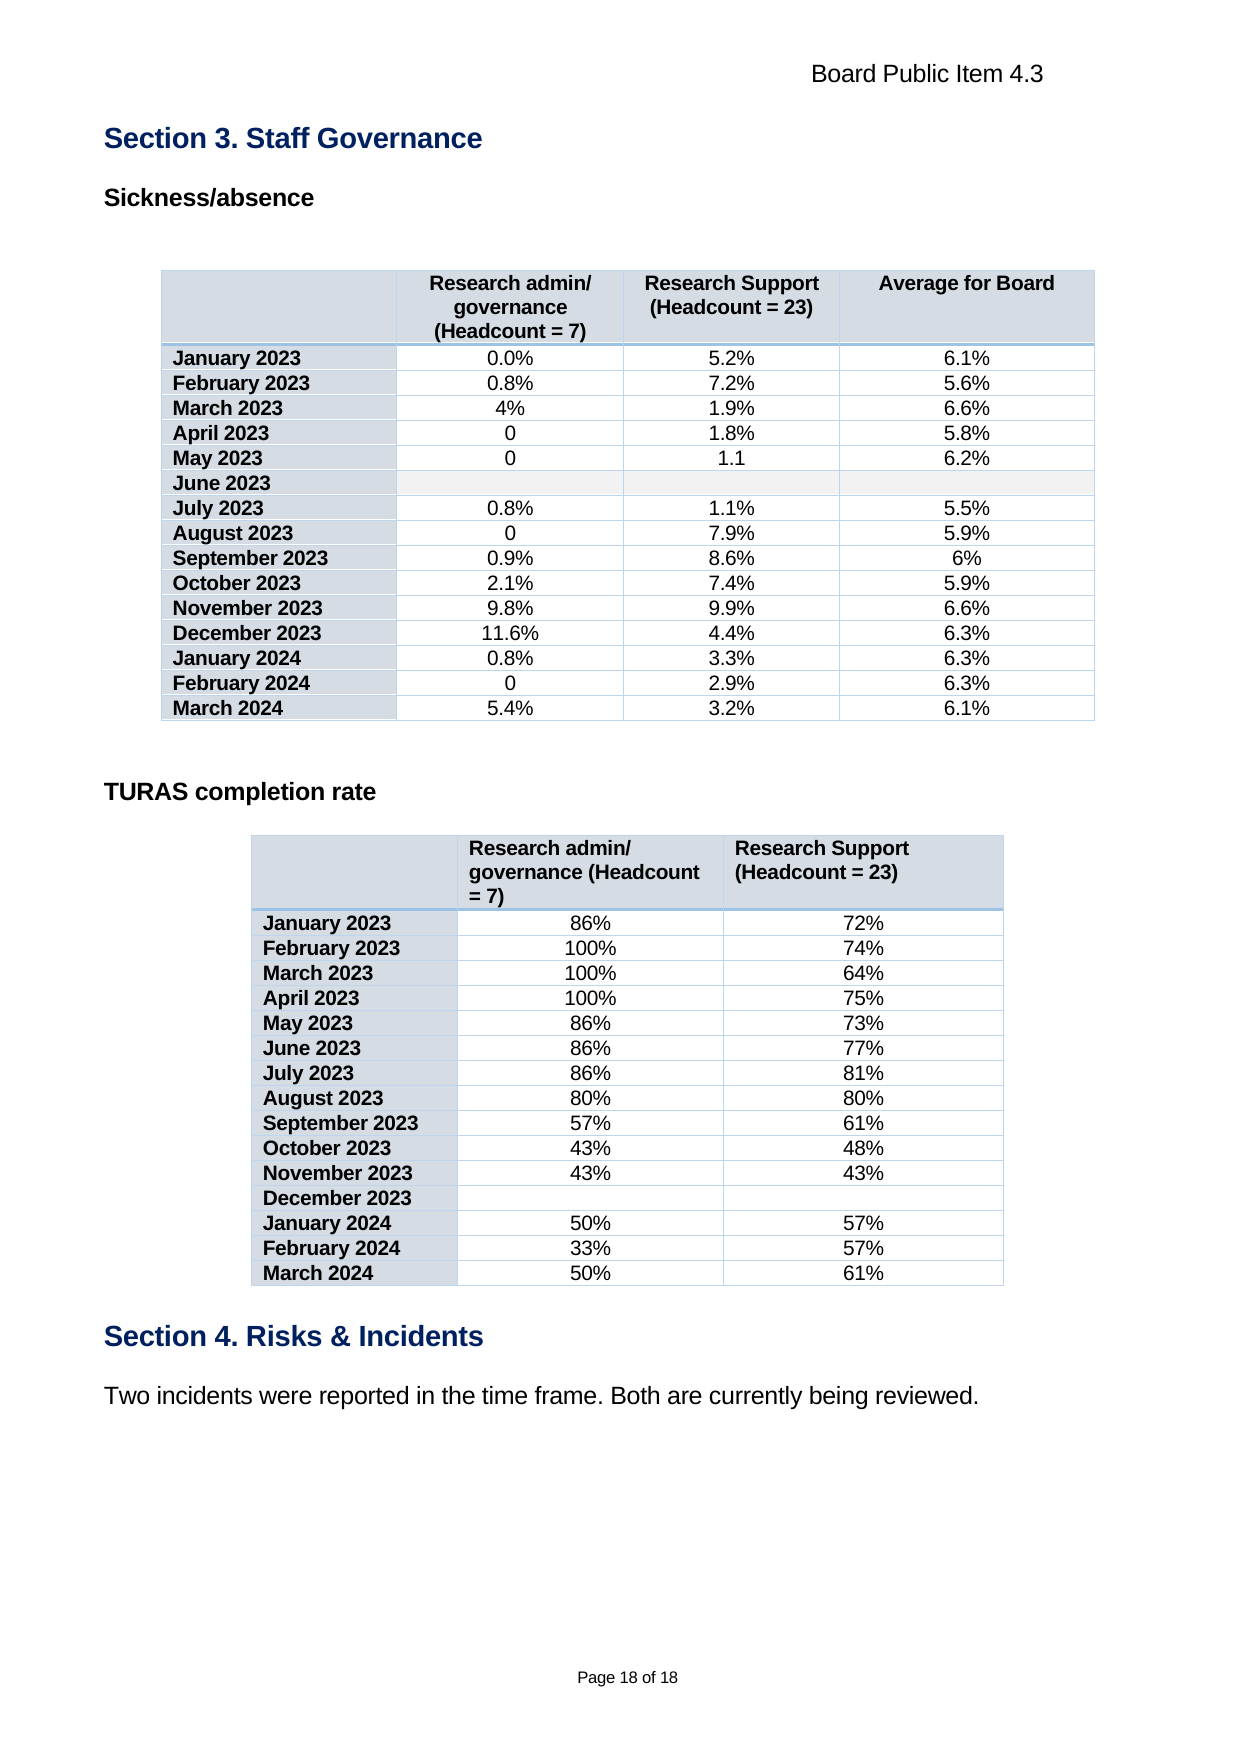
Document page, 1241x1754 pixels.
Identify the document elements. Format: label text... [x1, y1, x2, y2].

table_cell 0 [397, 521, 623, 544]
table_cell 5.9% [840, 571, 1094, 594]
table_cell 2.1% [397, 571, 623, 594]
table_cell 8.6% [624, 546, 839, 569]
table_cell 57% [724, 1211, 1003, 1235]
table_header Research admin/ governance (Headcount = 7) [397, 271, 623, 342]
table_cell 80% [724, 1086, 1003, 1110]
table_cell 43% [458, 1161, 723, 1185]
table_header Research Support (Headcount = 23) [624, 271, 839, 342]
table_cell May 2023 [162, 446, 396, 469]
table_cell July 2023 [162, 496, 396, 519]
table_header Average for Board [840, 271, 1094, 342]
table_cell 86% [458, 1036, 723, 1060]
table_cell 0 [397, 446, 623, 469]
table_cell 57% [724, 1236, 1003, 1260]
table_cell 2.9% [624, 671, 839, 694]
table_cell January 2023 [162, 346, 396, 369]
table_cell 86% [458, 1061, 723, 1085]
table_cell 6.1% [840, 346, 1094, 369]
table_cell 100% [458, 936, 723, 960]
table_cell 77% [724, 1036, 1003, 1060]
table_cell 7.4% [624, 571, 839, 594]
table_cell March 2024 [162, 696, 396, 719]
table_cell 5.4% [397, 696, 623, 719]
table_cell [397, 471, 623, 494]
table_cell 4.4% [624, 621, 839, 644]
table_cell August 2023 [162, 521, 396, 544]
table_cell 50% [458, 1211, 723, 1235]
table_cell 1.9% [624, 396, 839, 419]
table_cell 43% [458, 1136, 723, 1160]
table_cell February 2024 [252, 1236, 457, 1260]
table_cell 73% [724, 1011, 1003, 1035]
table_cell April 2023 [252, 986, 457, 1010]
text Two incidents were reported in the time frame. Both are currently being reviewed. [103, 1381, 1152, 1410]
table_cell [840, 471, 1094, 494]
table_cell April 2023 [162, 421, 396, 444]
table_cell 80% [458, 1086, 723, 1110]
table_cell September 2023 [252, 1111, 457, 1135]
table_cell 5.5% [840, 496, 1094, 519]
table_cell 81% [724, 1061, 1003, 1085]
table_cell October 2023 [162, 571, 396, 594]
table_cell 86% [458, 911, 723, 935]
table_cell [724, 1186, 1003, 1210]
table_cell July 2023 [252, 1061, 457, 1085]
table_cell 74% [724, 936, 1003, 960]
table_cell 5.9% [840, 521, 1094, 544]
table_cell November 2023 [252, 1161, 457, 1185]
table_cell 0.0% [397, 346, 623, 369]
table_cell 5.2% [624, 346, 839, 369]
table_cell 0 [397, 671, 623, 694]
table_cell 4% [397, 396, 623, 419]
table_cell November 2023 [162, 596, 396, 619]
table_cell 0.9% [397, 546, 623, 569]
text TURAS completion rate [103, 777, 1152, 806]
table_cell January 2023 [252, 911, 457, 935]
table_cell January 2024 [252, 1211, 457, 1235]
table_cell 6% [840, 546, 1094, 569]
table_cell 1.1 [624, 446, 839, 469]
table_cell October 2023 [252, 1136, 457, 1160]
table_cell 61% [724, 1111, 1003, 1135]
table_cell 9.8% [397, 596, 623, 619]
table_cell March 2023 [252, 961, 457, 985]
table_cell 6.3% [840, 646, 1094, 669]
table_cell 5.6% [840, 371, 1094, 394]
table_cell June 2023 [252, 1036, 457, 1060]
table_cell 6.3% [840, 621, 1094, 644]
table_cell 0 [397, 421, 623, 444]
table_cell 6.6% [840, 396, 1094, 419]
table_cell June 2023 [162, 471, 396, 494]
table_cell 57% [458, 1111, 723, 1135]
table_cell May 2023 [252, 1011, 457, 1035]
table_cell 61% [724, 1261, 1003, 1285]
table_cell December 2023 [162, 621, 396, 644]
table_cell 1.1% [624, 496, 839, 519]
table_cell [624, 471, 839, 494]
table_cell 3.3% [624, 646, 839, 669]
table_header Research Support (Headcount = 23) [724, 836, 1003, 908]
table_cell 0.8% [397, 371, 623, 394]
table_cell 0.8% [397, 496, 623, 519]
table_cell 100% [458, 961, 723, 985]
table_header [162, 271, 396, 342]
table_cell 72% [724, 911, 1003, 935]
table_cell 33% [458, 1236, 723, 1260]
table_cell 7.2% [624, 371, 839, 394]
table_cell 43% [724, 1161, 1003, 1185]
table_cell 1.8% [624, 421, 839, 444]
table_header [252, 836, 457, 908]
table_cell 0.8% [397, 646, 623, 669]
table_cell 6.1% [840, 696, 1094, 719]
table_cell 6.2% [840, 446, 1094, 469]
table_cell September 2023 [162, 546, 396, 569]
table_cell January 2024 [162, 646, 396, 669]
table_cell December 2023 [252, 1186, 457, 1210]
table_cell 9.9% [624, 596, 839, 619]
table_cell March 2023 [162, 396, 396, 419]
table_cell [458, 1186, 723, 1210]
table_cell February 2023 [162, 371, 396, 394]
table_header Research admin/ governance (Headcount = 7) [458, 836, 723, 908]
table_cell 50% [458, 1261, 723, 1285]
table_cell 3.2% [624, 696, 839, 719]
table_cell 5.8% [840, 421, 1094, 444]
table_cell 6.3% [840, 671, 1094, 694]
text Sickness/absence [103, 183, 1152, 212]
table_cell 48% [724, 1136, 1003, 1160]
table_cell August 2023 [252, 1086, 457, 1110]
table_cell 6.6% [840, 596, 1094, 619]
table_cell 86% [458, 1011, 723, 1035]
table_cell 100% [458, 986, 723, 1010]
subtitle Section 3. Staff Governance [103, 121, 1152, 154]
table_cell February 2023 [252, 936, 457, 960]
table_cell 7.9% [624, 521, 839, 544]
table_cell 75% [724, 986, 1003, 1010]
table_cell 64% [724, 961, 1003, 985]
table_cell February 2024 [162, 671, 396, 694]
table_cell 11.6% [397, 621, 623, 644]
subtitle Section 4. Risks & Incidents [103, 1319, 1152, 1352]
table_cell March 2024 [252, 1261, 457, 1285]
